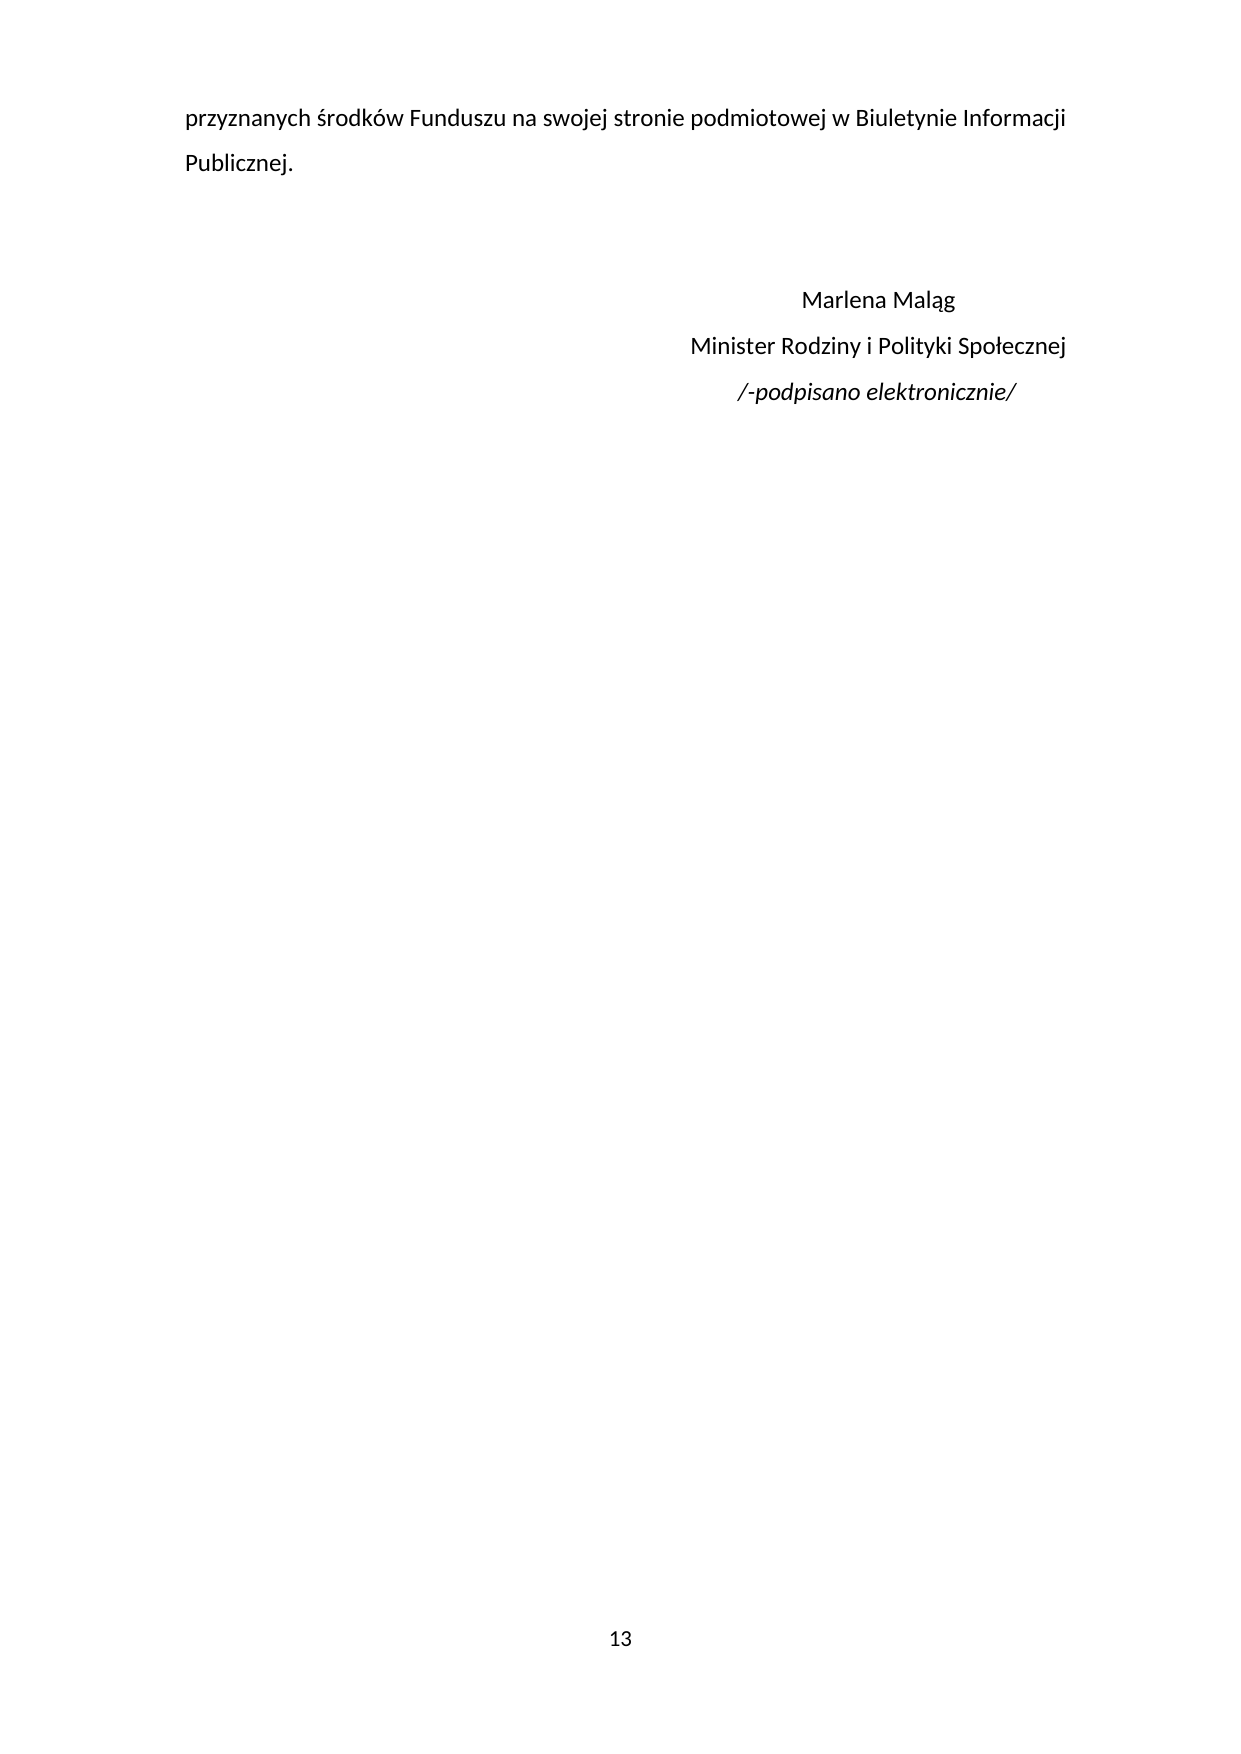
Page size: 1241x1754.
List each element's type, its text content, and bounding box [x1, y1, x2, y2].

text Marlena Maląg [590, 285, 1093, 315]
text Minister Rodziny i Polityki Społecznej [664, 330, 1093, 361]
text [148, 102, 1093, 178]
text /-podpisano elektronicznie/ [664, 376, 1093, 407]
